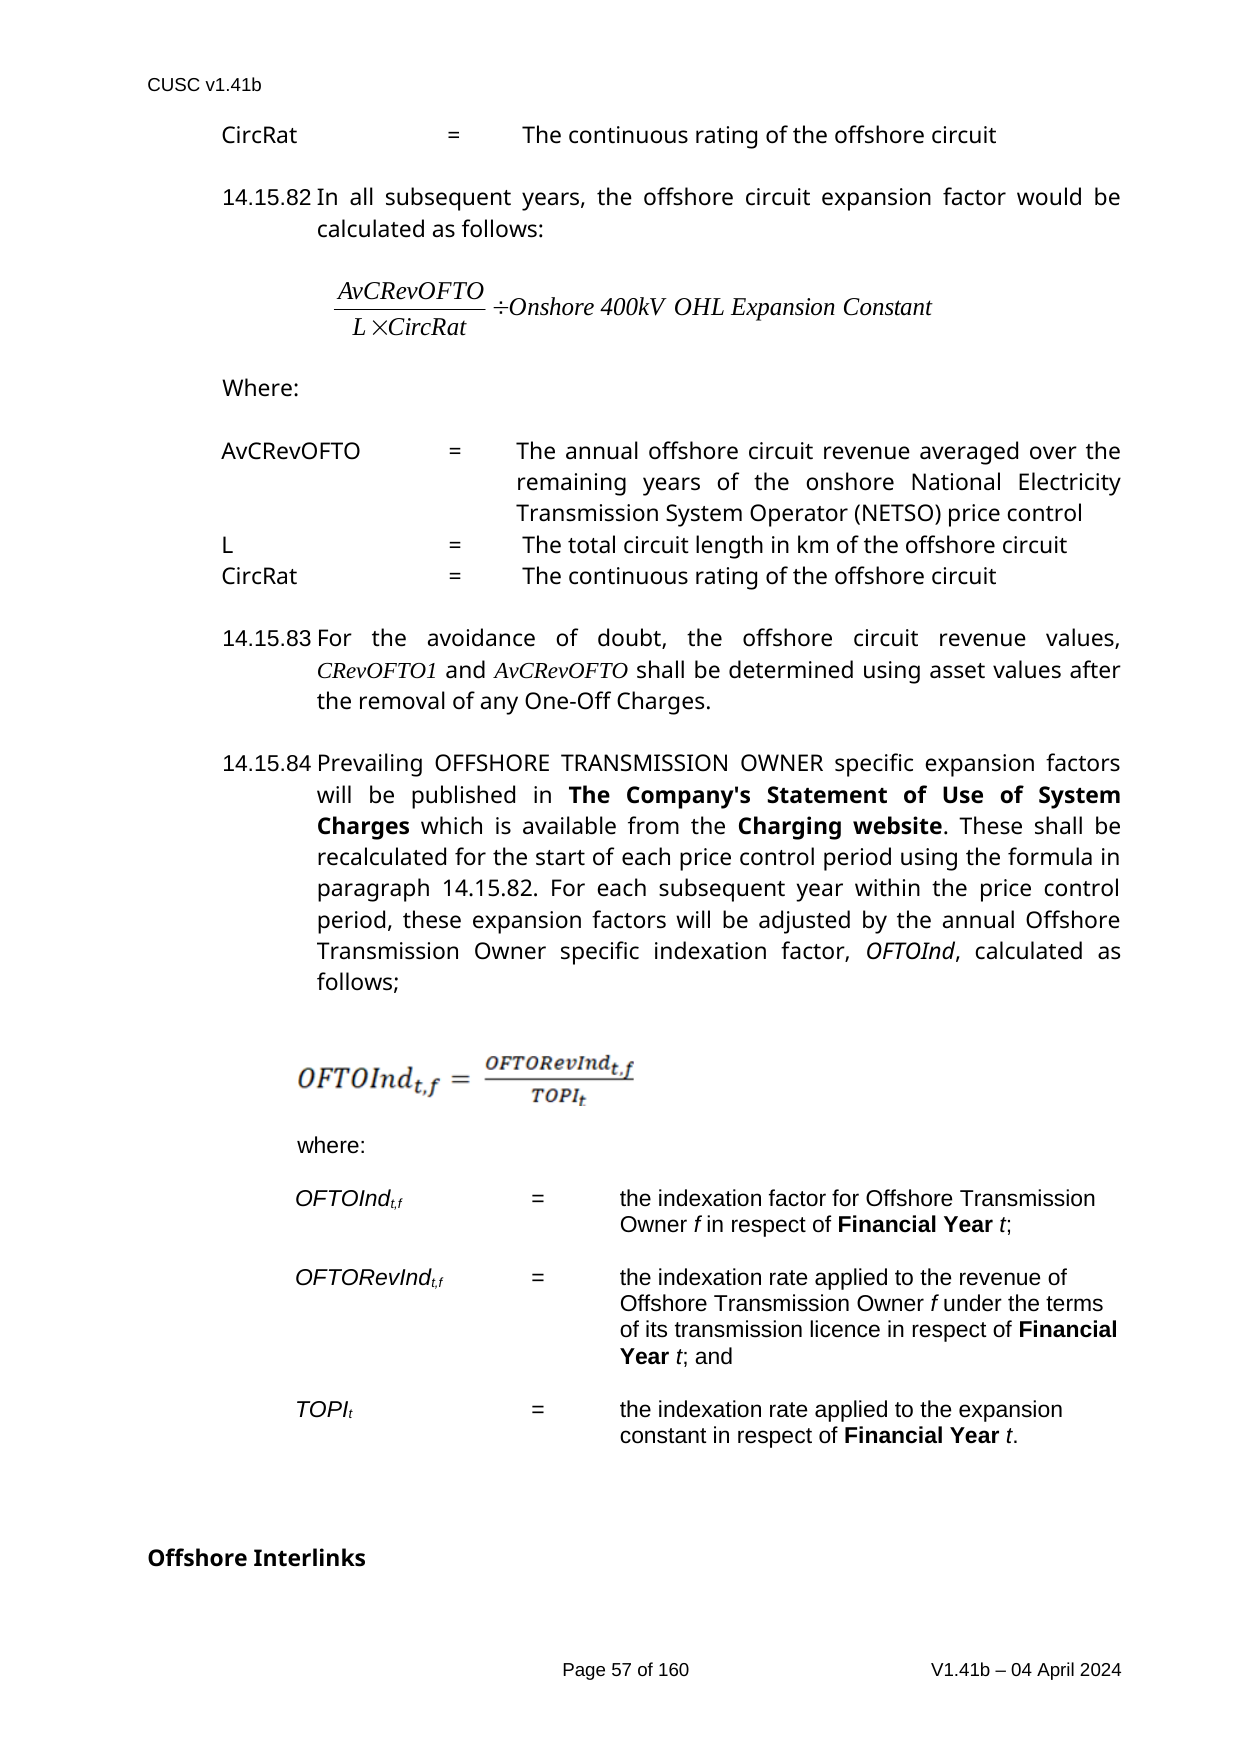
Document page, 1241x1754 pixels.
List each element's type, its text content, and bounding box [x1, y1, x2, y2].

text Offshore Interlinks [147, 1542, 1121, 1573]
text constant in respect of Financial Year t. [295, 1422, 1121, 1448]
text AvCRevOFTO = The annual offshore circuit revenue averaged over the remaining years of the onshore National Electricity Transmission System Operator (NETSO) price control [221, 435, 1121, 529]
text CircRat = The continuous rating of the offshore circuit [147, 560, 1121, 591]
list For the avoidance of doubt, the offshore circuit revenue values, CRevOFTO1 and AvCRevOFTO shall be determined using asset values after the removal of any One-Off Charges. [222, 622, 1121, 716]
list Prevailing OFFSHORE TRANSMISSION OWNER specific expansion factors will be published in The Company's Statement of Use of System Charges which is available from the Charging website. These shall be recalculated for the start of each price control period using the formula in paragraph 14.15.82. For each subsequent year within the price control period, these expansion factors will be adjusted by the annual Offshore Transmission Owner specific indexation factor, OFTOInd, calculated as follows; [222, 747, 1121, 997]
text CircRat = The continuous rating of the offshore circuit [147, 119, 1121, 150]
text where: [222, 1132, 1121, 1158]
text Offshore Transmission Owner f under the terms of its transmission licence in respect of Financial Year t; and [619, 1290, 1121, 1369]
text OFTORevIndt,f = the indexation rate applied to the revenue of [295, 1264, 1121, 1290]
text Owner f in respect of Financial Year t; [295, 1211, 1121, 1237]
text TOPIt = the indexation rate applied to the expansion [295, 1396, 1121, 1422]
list In all subsequent years, the offshore circuit expansion factor would be calculated as follows: [222, 181, 1121, 244]
picture [297, 1050, 634, 1106]
text L = The total circuit length in km of the offshore circuit [147, 529, 1121, 560]
text OFTOIndt,f = the indexation factor for Offshore Transmission [295, 1185, 1121, 1211]
text Where: [147, 372, 1121, 404]
